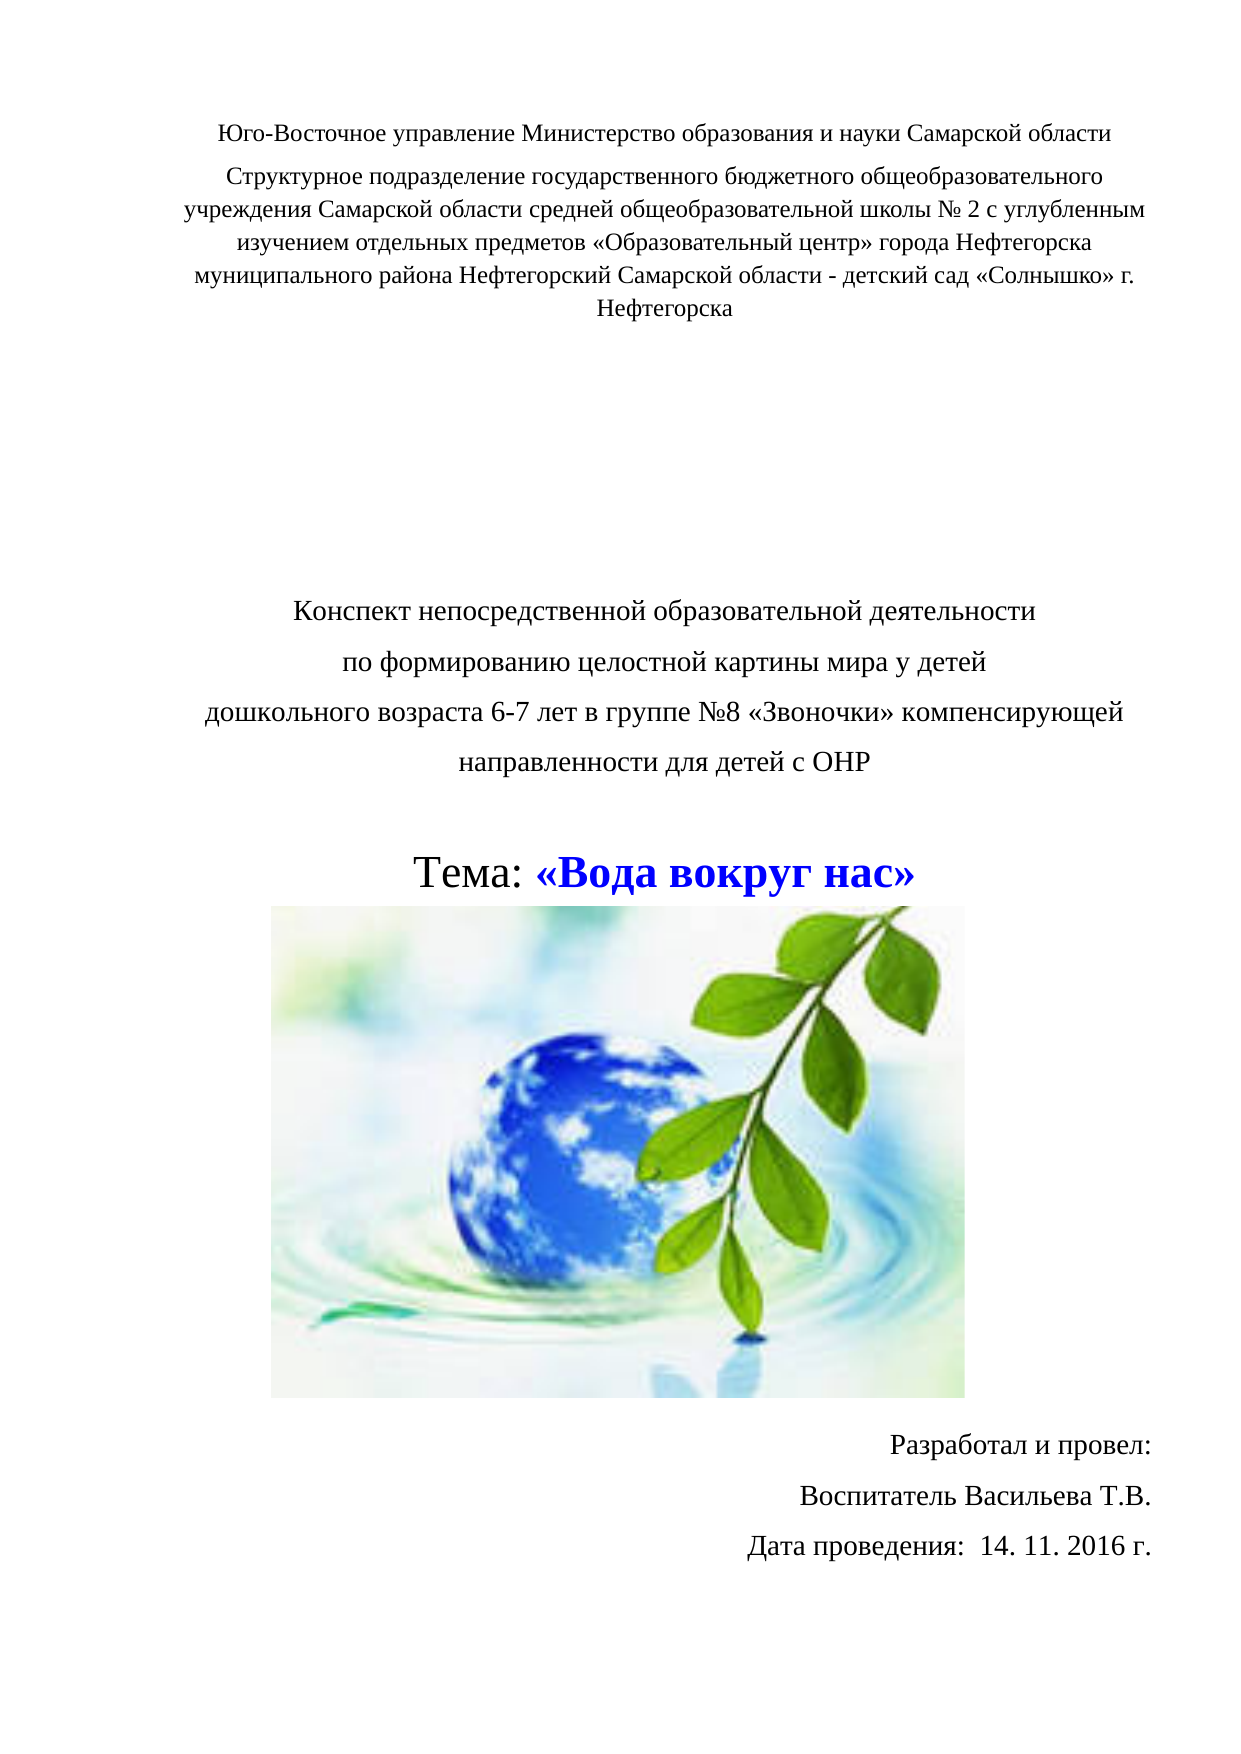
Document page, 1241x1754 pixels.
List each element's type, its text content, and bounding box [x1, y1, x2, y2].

text Юго-Восточное управление Министерство образования и науки Самарской области [177, 118, 1152, 147]
text по формированию целостной картины мира у детей [177, 644, 1152, 677]
text Воспитатель Васильева Т.В. [177, 1478, 1152, 1511]
text Тема: «Вода вокруг нас» [177, 845, 1152, 898]
text дошкольного возраста 6-7 лет в группе №8 «Звоночки» компенсирующей направленности для детей с ОНР [177, 694, 1152, 778]
text Разработал и провел: [177, 1427, 1152, 1461]
picture [271, 906, 965, 1398]
text Дата проведения: 14. 11. 2016 г. [177, 1528, 1152, 1561]
text Конспект непосредственной образовательной деятельности [177, 593, 1152, 627]
text Структурное подразделение государственного бюджетного общеобразовательного учреждения Самарской области средней общеобразовательной школы № 2 с углубленным изучением отдельных предметов «Образовательный центр» города Нефтегорска муниципального района Нефтегорский Самарской области - детский сад «Солнышко» г. Нефтегорска [177, 161, 1152, 322]
